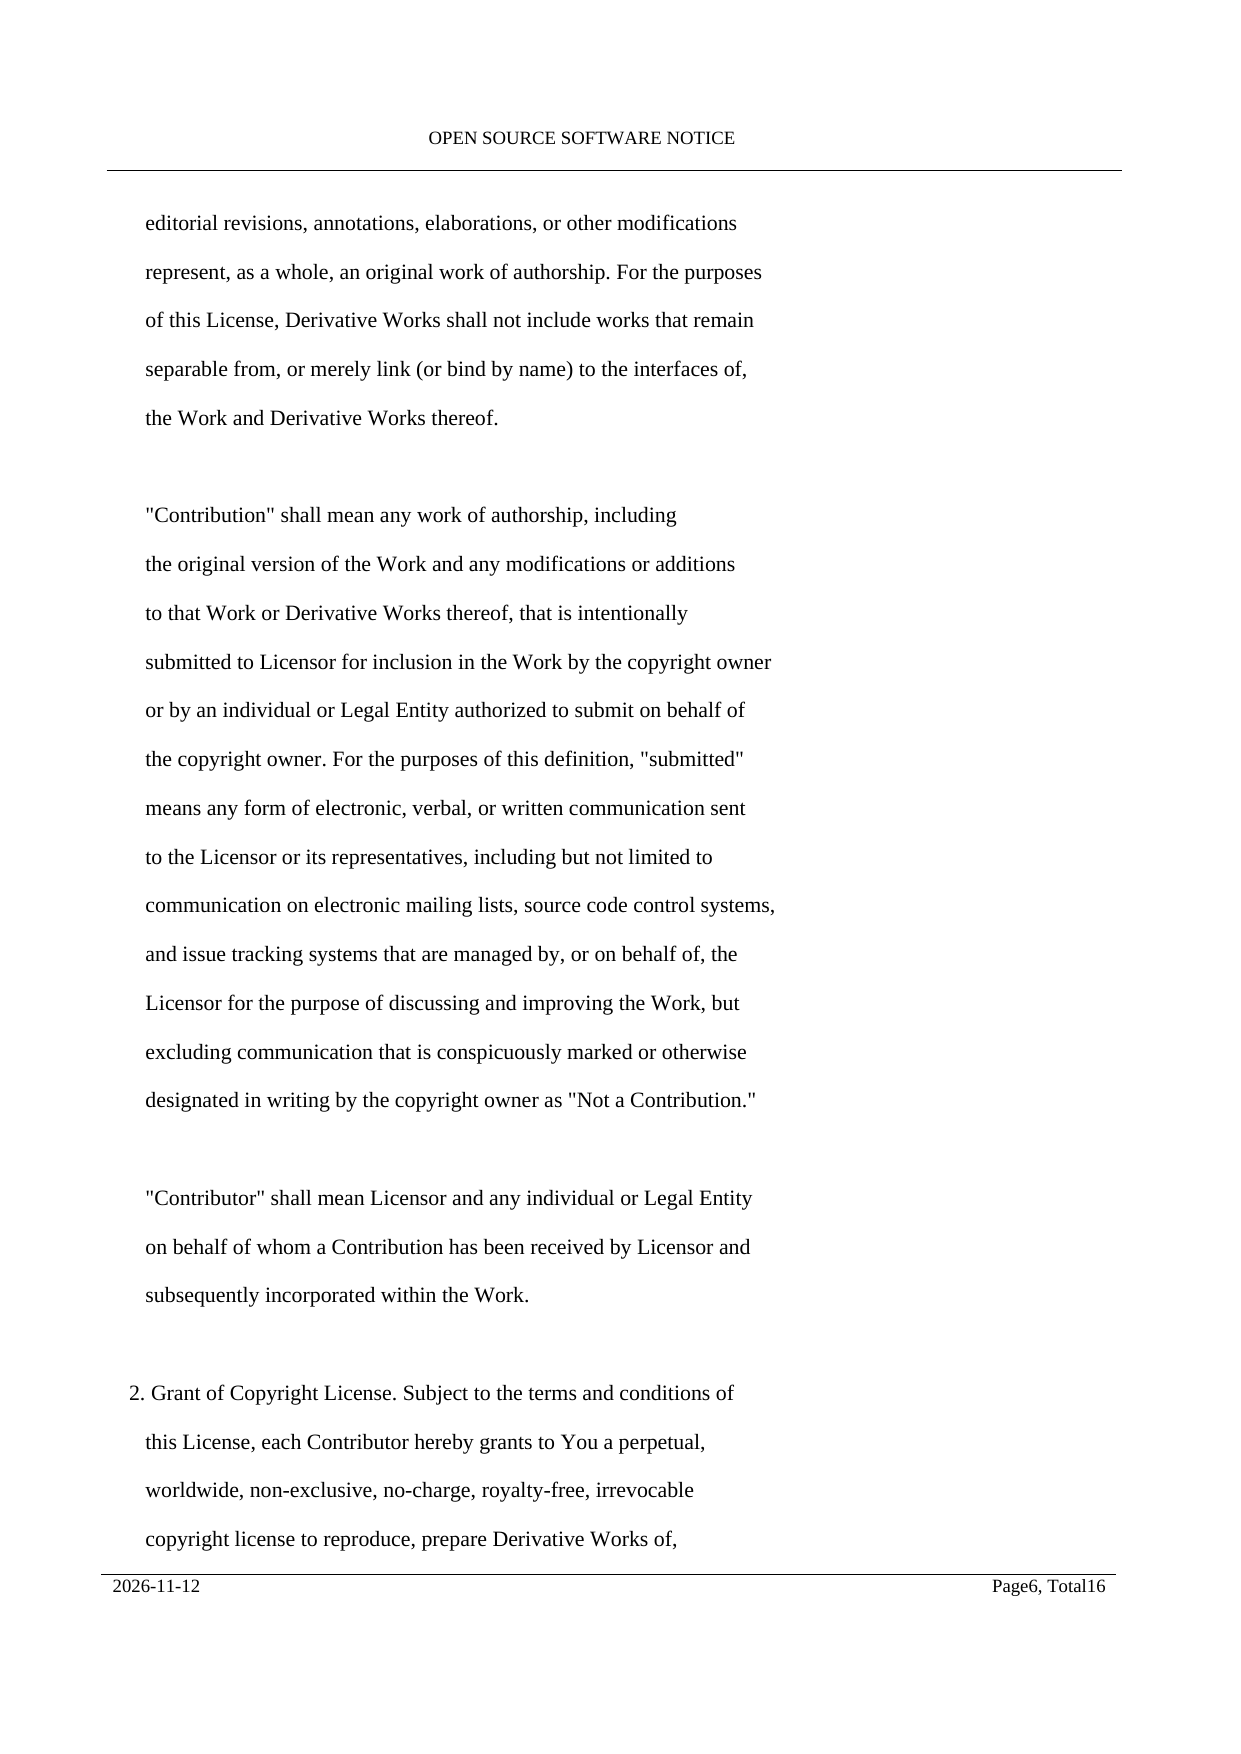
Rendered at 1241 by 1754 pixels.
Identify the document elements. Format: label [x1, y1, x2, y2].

text [112, 206, 1128, 1555]
